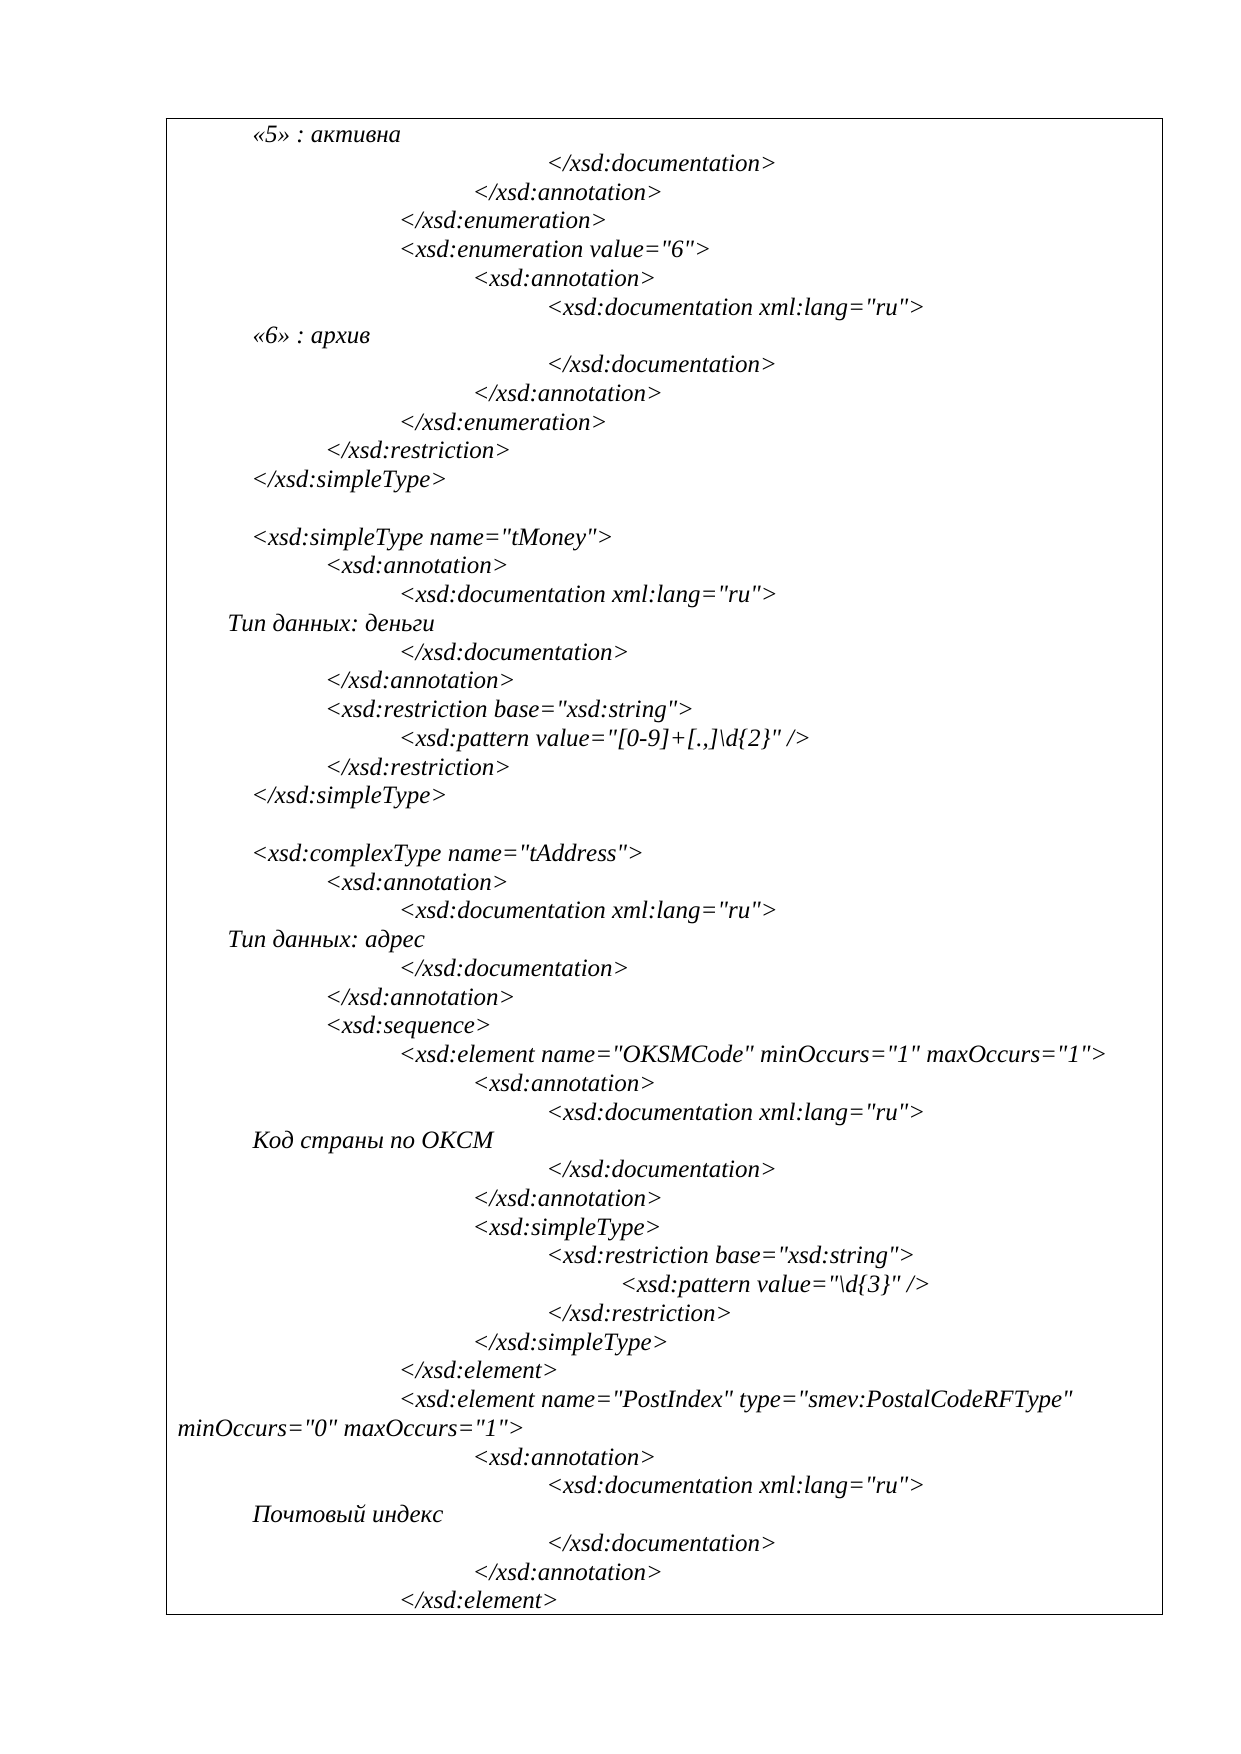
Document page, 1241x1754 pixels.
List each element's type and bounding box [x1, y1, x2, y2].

table_header [167, 119, 1162, 1614]
